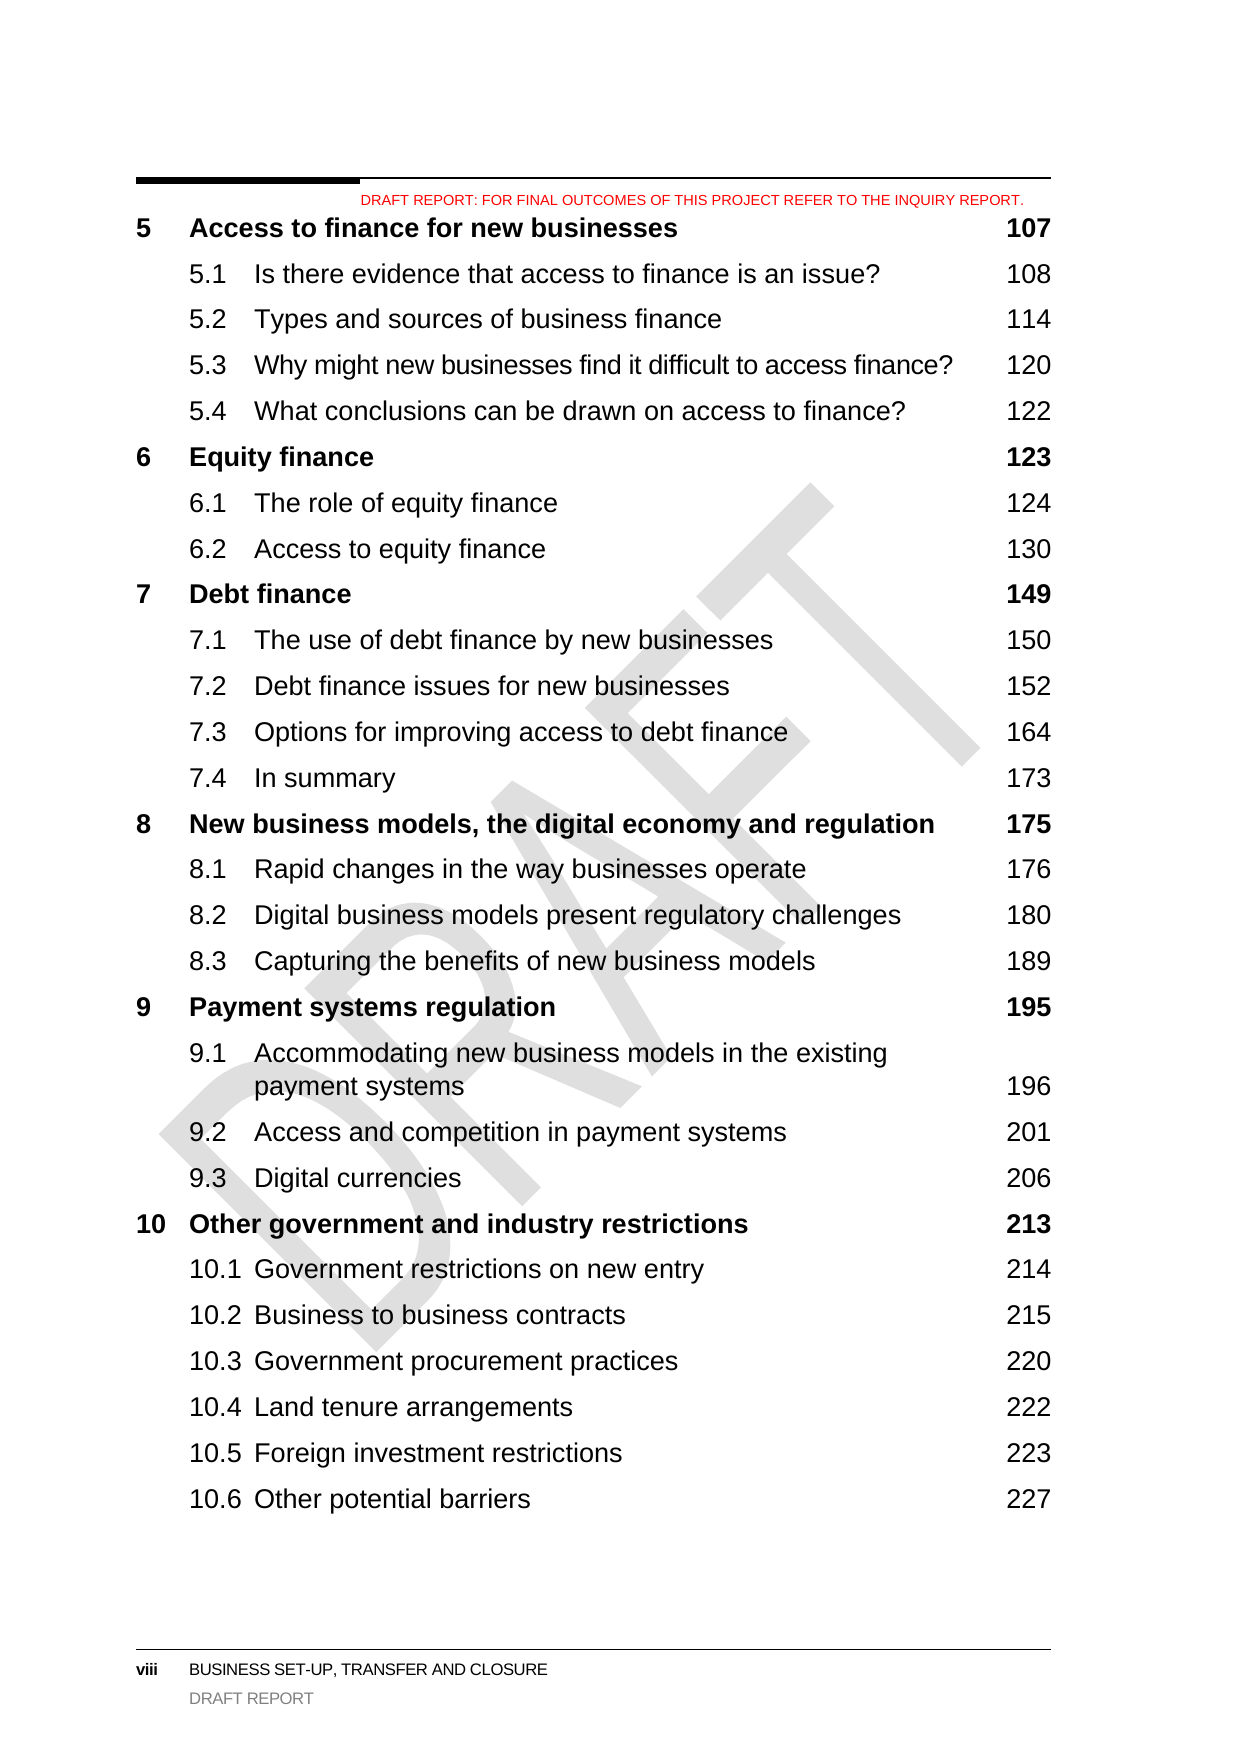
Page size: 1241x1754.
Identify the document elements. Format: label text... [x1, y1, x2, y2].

text 10.4 Land tenure arrangements 222 [189, 1390, 963, 1423]
text 5.3 Why might new businesses find it difficult to access finance? 120 [189, 348, 963, 381]
text 10.2 Business to business contracts 215 [189, 1298, 963, 1331]
text 7.2 Debt finance issues for new businesses 152 [189, 669, 963, 702]
text 10.5 Foreign investment restrictions 223 [189, 1436, 963, 1469]
text 7 Debt finance 149 [136, 577, 963, 611]
text 8 New business models, the digital economy and regulation 175 [136, 806, 963, 840]
text 7.4 In summary 173 [189, 761, 963, 794]
text 5.1 Is there evidence that access to finance is an issue? 108 [189, 256, 963, 290]
text 9.2 Access and competition in payment systems 201 [189, 1115, 963, 1148]
text 7.3 Options for improving access to debt finance 164 [189, 715, 963, 748]
text 9 Payment systems regulation 195 [136, 990, 963, 1023]
text 10.1 Government restrictions on new entry 214 [189, 1252, 963, 1286]
text 6.2 Access to equity finance 130 [189, 531, 963, 565]
text 7.1 The use of debt finance by new businesses 150 [189, 623, 963, 656]
text 6.1 The role of equity finance 124 [189, 486, 963, 519]
text 5.2 Types and sources of business finance 114 [189, 302, 963, 336]
text 9.1 Accommodating new business models in the existing payment systems 196 [189, 1036, 963, 1102]
text 9.3 Digital currencies 206 [189, 1161, 963, 1194]
text 6 Equity finance 123 [136, 440, 963, 473]
text 10.3 Government procurement practices 220 [189, 1344, 963, 1377]
text 8.2 Digital business models present regulatory challenges 180 [189, 898, 963, 931]
text 5.4 What conclusions can be drawn on access to finance? 122 [189, 394, 963, 427]
text 10.6 Other potential barriers 227 [189, 1481, 963, 1515]
text 8.1 Rapid changes in the way businesses operate 176 [189, 852, 963, 886]
text 10 Other government and industry restrictions 213 [136, 1206, 963, 1240]
text 5 Access to finance for new businesses 107 [136, 211, 963, 244]
text 8.3 Capturing the benefits of new business models 189 [189, 944, 963, 977]
